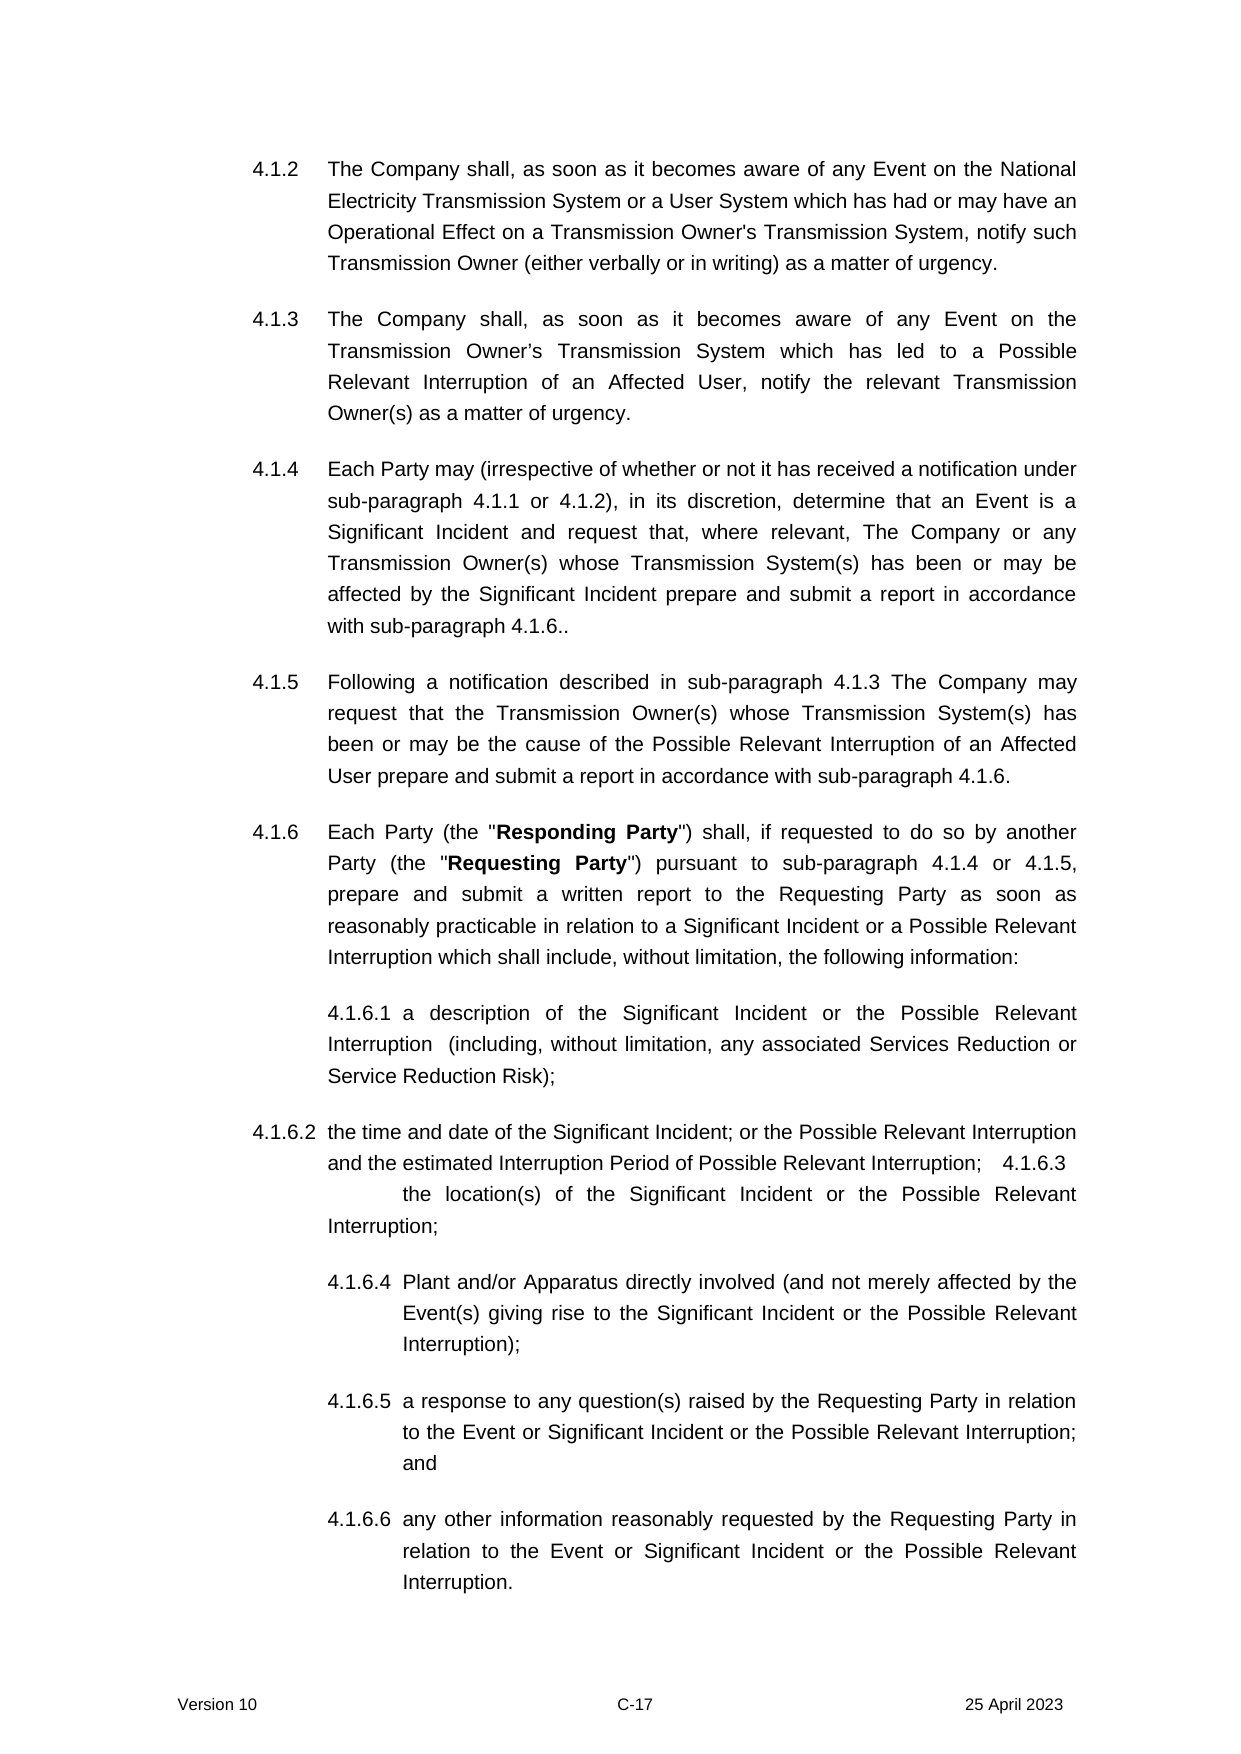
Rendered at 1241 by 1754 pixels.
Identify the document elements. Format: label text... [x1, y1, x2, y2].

text 4.1.6.5 a response to any question(s) raised by the Requesting Party in relation to the Event or Significant Incident or the Possible Relevant Interruption; and [327, 1381, 1078, 1475]
text 4.1.2 The Company shall, as soon as it becomes aware of any Event on the National Electricity Transmission System or a User System which has had or may have an Operational Effect on a Transmission Owner's Transmission System, notify such Transmission Owner (either verbally or in writing) as a matter of urgency. [252, 150, 1078, 275]
text 4.1.5 Following a notification described in sub-paragraph 4.1.3 The Company may request that the Transmission Owner(s) whose Transmission System(s) has been or may be the cause of the Possible Relevant Interruption of an Affected User prepare and submit a report in accordance with sub-paragraph 4.1.6. [252, 662, 1078, 787]
text 4.1.6.2 the time and date of the Significant Incident; or the Possible Relevant Interruption and the estimated Interruption Period of Possible Relevant Interruption; 4.1.6.3 the location(s) of the Significant Incident or the Possible Relevant Interruption; [252, 1112, 1078, 1237]
text 4.1.6.6 any other information reasonably requested by the Requesting Party in relation to the Event or Significant Incident or the Possible Relevant Interruption. [327, 1500, 1078, 1594]
text 4.1.4 Each Party may (irrespective of whether or not it has received a notification under sub-paragraph 4.1.1 or 4.1.2), in its discretion, determine that an Event is a Significant Incident and request that, where relevant, The Company or any Transmission Owner(s) whose Transmission System(s) has been or may be affected by the Significant Incident prepare and submit a report in accordance with sub-paragraph 4.1.6.. [252, 450, 1078, 637]
text 4.1.6.1 a description of the Significant Incident or the Possible Relevant Interruption (including, without limitation, any associated Services Reduction or Service Reduction Risk); [252, 994, 1078, 1087]
text 4.1.6.4 Plant and/or Apparatus directly involved (and not merely affected by the Event(s) giving rise to the Significant Incident or the Possible Relevant Interruption); [327, 1262, 1078, 1356]
text 4.1.6 Each Party (the "Responding Party") shall, if requested to do so by another Party (the "Requesting Party") pursuant to sub-paragraph 4.1.4 or 4.1.5, prepare and submit a written report to the Requesting Party as soon as reasonably practicable in relation to a Significant Incident or a Possible Relevant Interruption which shall include, without limitation, the following information: [252, 812, 1078, 969]
text 4.1.3 The Company shall, as soon as it becomes aware of any Event on the Transmission Owner’s Transmission System which has led to a Possible Relevant Interruption of an Affected User, notify the relevant Transmission Owner(s) as a matter of urgency. [252, 300, 1078, 425]
